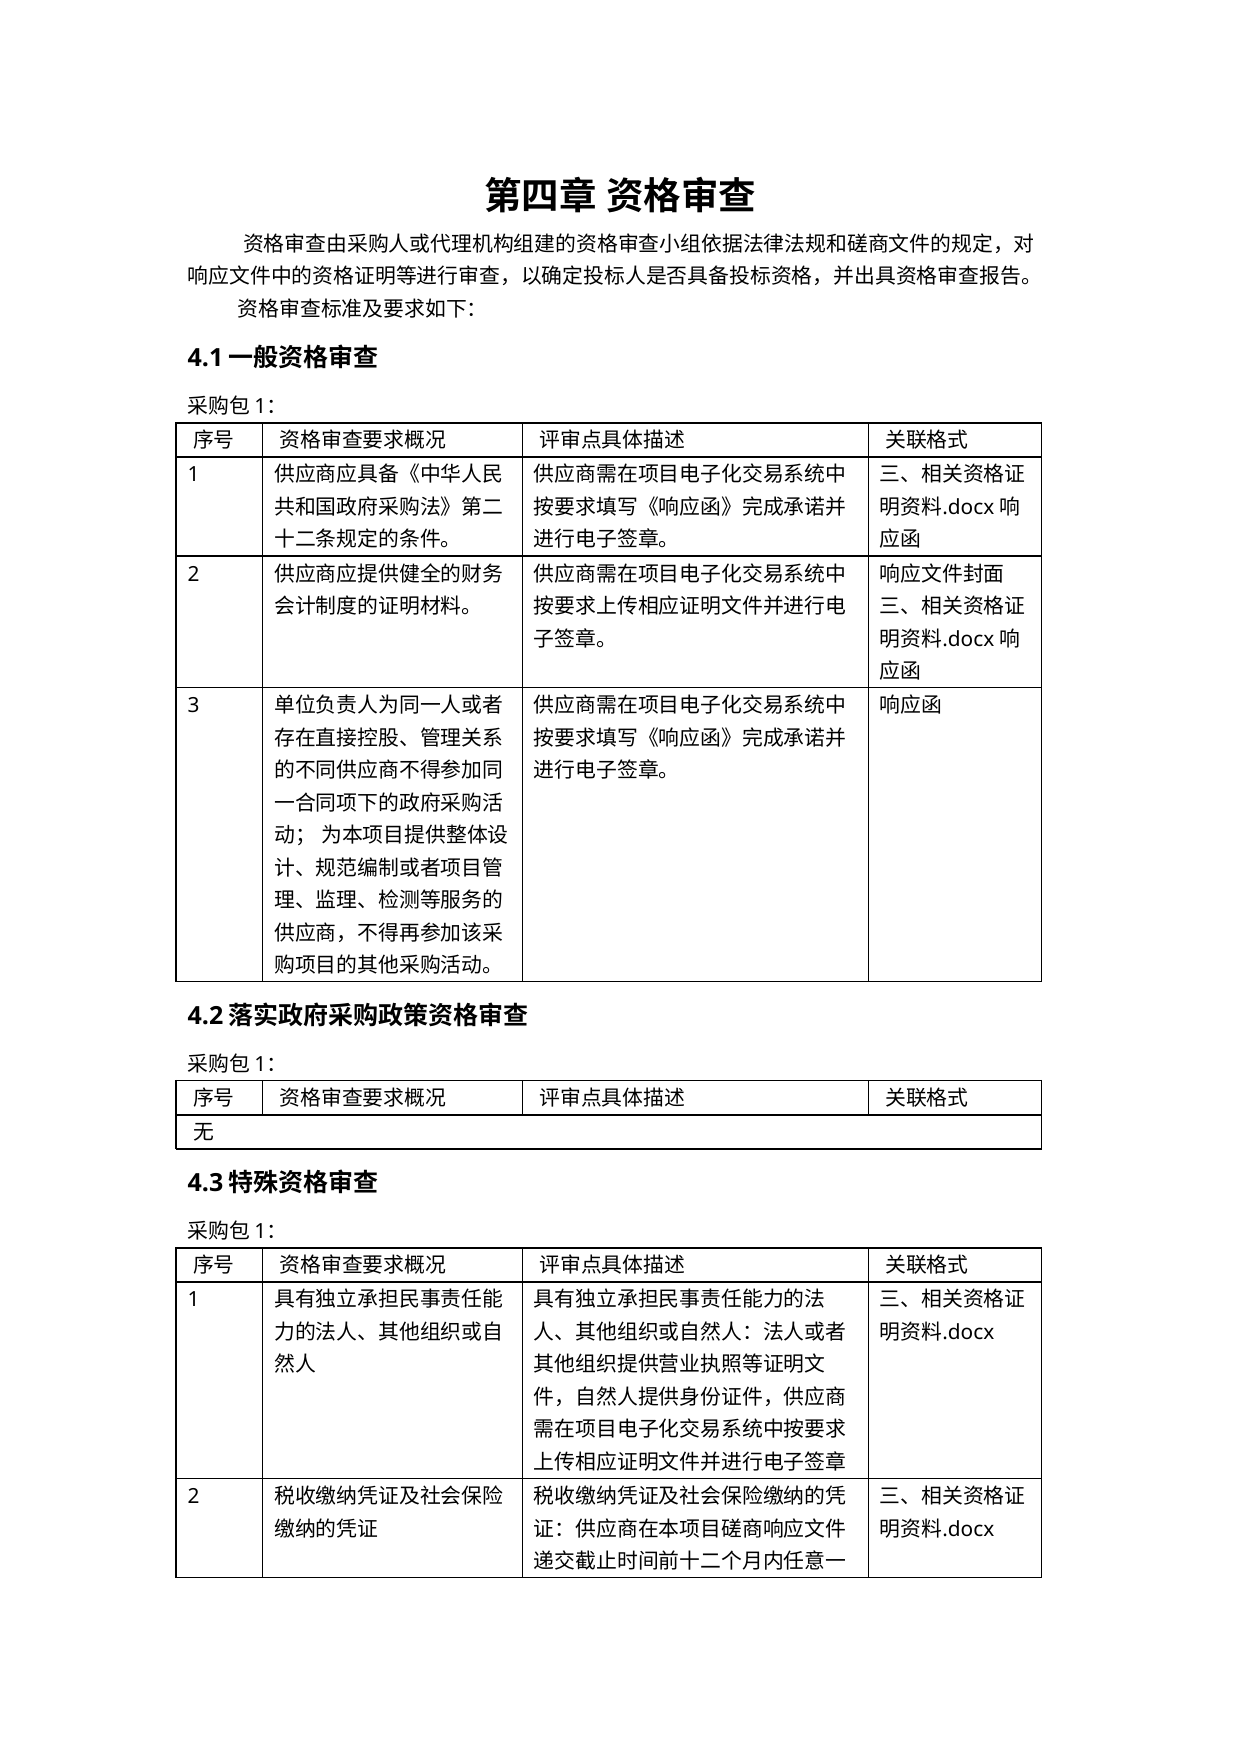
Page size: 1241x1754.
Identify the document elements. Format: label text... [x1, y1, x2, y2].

text 采购包1： [187, 389, 1053, 422]
table_cell 2 [177, 557, 262, 687]
table_cell 税收缴纳凭证及社会保险缴纳的凭证 [263, 1479, 522, 1577]
table_header 资格审查要求概况 [263, 1081, 522, 1114]
table_cell 供应商需在项目电子化交易系统中按要求上传相应证明文件并进行电子签章。 [523, 557, 868, 687]
table_header 评审点具体描述 [523, 1081, 868, 1114]
table_header 评审点具体描述 [523, 424, 868, 456]
table_cell 3 [177, 688, 262, 981]
text 资格审查由采购人或代理机构组建的资格审查小组依据法律法规和磋商文件的规定，对响应文件中的资格证明等进行审查，以确定投标人是否具备投标资格，并出具资格审查报告。 [187, 227, 1053, 292]
table_header 关联格式 [869, 1081, 1041, 1114]
table_cell 供应商应提供健全的财务会计制度的证明材料。 [263, 557, 522, 687]
text 4.1一般资格审查 [187, 324, 1053, 389]
text 采购包1： [187, 1047, 1053, 1080]
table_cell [523, 1479, 868, 1577]
table_cell 1 [177, 1283, 262, 1478]
text 4.3特殊资格审查 [187, 1149, 1053, 1214]
table_cell 单位负责人为同一人或者存在直接控股、管理关系的不同供应商不得参加同一合同项下的政府采购活动； 为本项目提供整体设计、规范编制或者项目管理、监理、检测等服务的供应商，不得再参加该采购项目的其他采购活动。 [263, 688, 522, 981]
table_header 关联格式 [869, 1249, 1041, 1281]
table_cell 供应商需在项目电子化交易系统中按要求填写《响应函》完成承诺并进行电子签章。 [523, 458, 868, 555]
table_header 关联格式 [869, 424, 1041, 456]
table_cell 具有独立承担民事责任能力的法人、其他组织或自然人：法人或者其他组织提供营业执照等证明文件，自然人提供身份证件，供应商需在项目电子化交易系统中按要求上传相应证明文件并进行电子签章 [523, 1283, 868, 1478]
text 第四章 资格审查 [187, 162, 1053, 227]
table_header 资格审查要求概况 [263, 1249, 522, 1281]
table_cell 响应文件封面 三、相关资格证明资料.docx 响应函 [869, 557, 1041, 687]
table_header 序号 [177, 1081, 262, 1114]
text 4.2落实政府采购政策资格审查 [187, 982, 1053, 1047]
table_cell 供应商应具备《中华人民共和国政府采购法》第二十二条规定的条件。 [263, 458, 522, 555]
table_header 资格审查要求概况 [263, 424, 522, 456]
text 采购包1： [187, 1214, 1053, 1247]
table_cell 无 [177, 1116, 1041, 1148]
table_cell 1 [177, 458, 262, 555]
table_cell 响应函 [869, 688, 1041, 981]
table_cell 三、相关资格证明资料.docx 响应函 [869, 458, 1041, 555]
table_header 序号 [177, 424, 262, 456]
table_cell 三、相关资格证明资料.docx [869, 1283, 1041, 1478]
table_cell 供应商需在项目电子化交易系统中按要求填写《响应函》完成承诺并进行电子签章。 [523, 688, 868, 981]
table_header 序号 [177, 1249, 262, 1281]
table_cell 具有独立承担民事责任能力的法人、其他组织或自然人 [263, 1283, 522, 1478]
table_header 评审点具体描述 [523, 1249, 868, 1281]
text 资格审查标准及要求如下： [187, 292, 1053, 324]
table_cell 2 [177, 1479, 262, 1577]
table_cell 三、相关资格证明资料.docx [869, 1479, 1041, 1577]
